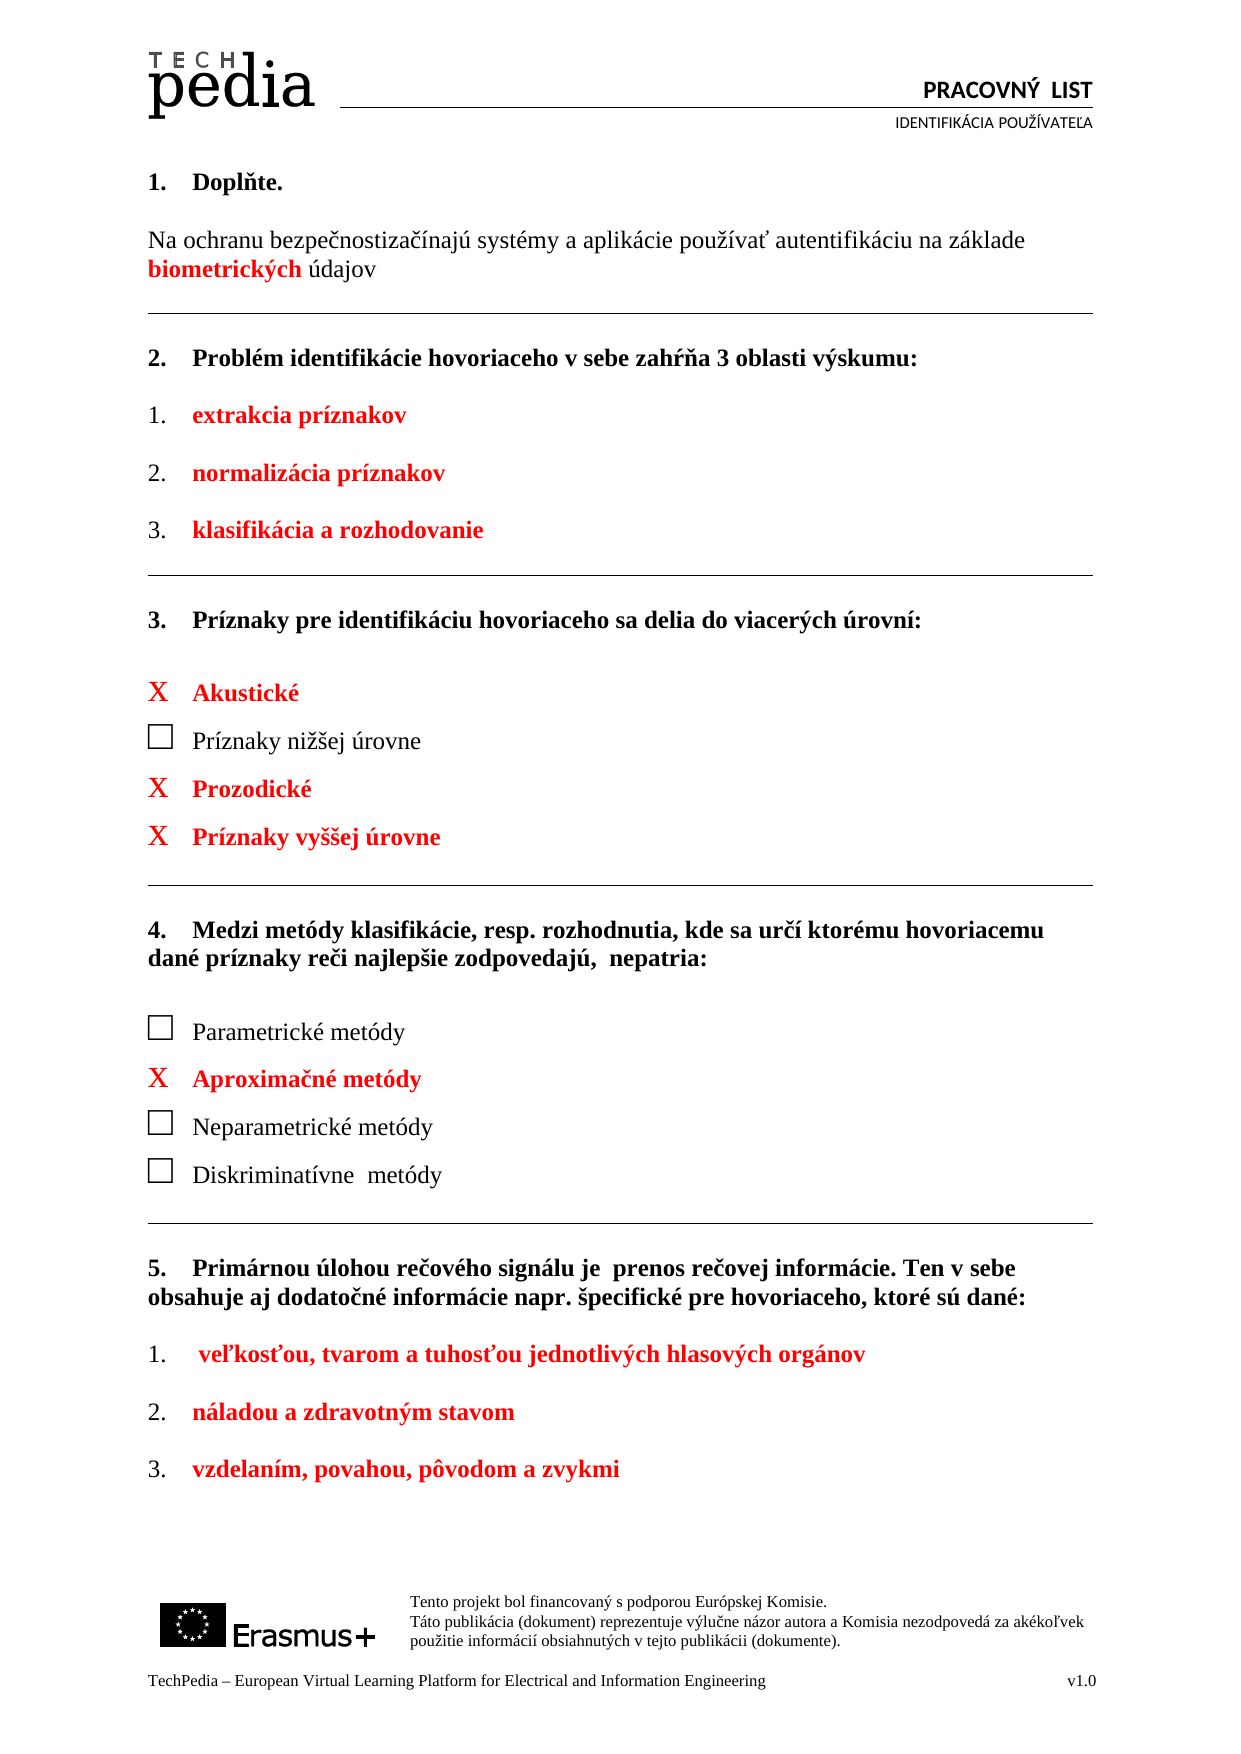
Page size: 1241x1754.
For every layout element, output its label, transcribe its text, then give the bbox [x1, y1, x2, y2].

text 2. normalizácia príznakov [148, 458, 1093, 487]
list □ Parametrické metódy [148, 1001, 1093, 1049]
text 1. veľkosťou, tvarom a tuhosťou jednotlivých hlasových orgánov [148, 1339, 1093, 1368]
text 2. náladou a zdravotným stavom [148, 1397, 1093, 1426]
text Príznaky pre identifikáciu hovoriaceho sa delia do viacerých úrovní: [148, 605, 1093, 634]
list x Príznaky vyššej úrovne [148, 806, 1093, 854]
text Doplňte. [148, 167, 1093, 196]
list x Aproximačné metódy [148, 1049, 1093, 1097]
list □ Neparametrické metódy [148, 1097, 1093, 1145]
list x Akustické [148, 662, 1093, 710]
text x Prozodické [148, 758, 1093, 806]
text Medzi metódy klasifikácie, resp. rozhodnutia, kde sa určí ktorému hovoriacemu dané príznaky reči najlepšie zodpovedajú, nepatria: [148, 915, 1093, 972]
text Na ochranu bezpečnostizačínajú systémy a aplikácie používať autentifikáciu na základe biometrických údajov [148, 225, 1093, 282]
list □ Príznaky nižšej úrovne [148, 710, 1093, 758]
text Problém identifikácie hovoriaceho v sebe zahŕňa 3 oblasti výskumu: [148, 343, 1093, 372]
text 3. klasifikácia a rozhodovanie [148, 516, 1093, 544]
text 3. vzdelaním, povahou, pôvodom a zvykmi [148, 1454, 1093, 1483]
text □ Diskriminatívne metódy [148, 1145, 1093, 1193]
text Primárnou úlohou rečového signálu je prenos rečovej informácie. Ten v sebe obsahuje aj dodatočné informácie napr. špecifické pre hovoriaceho, ktoré sú dané: [148, 1253, 1093, 1311]
text 1. extrakcia príznakov [148, 401, 1093, 429]
